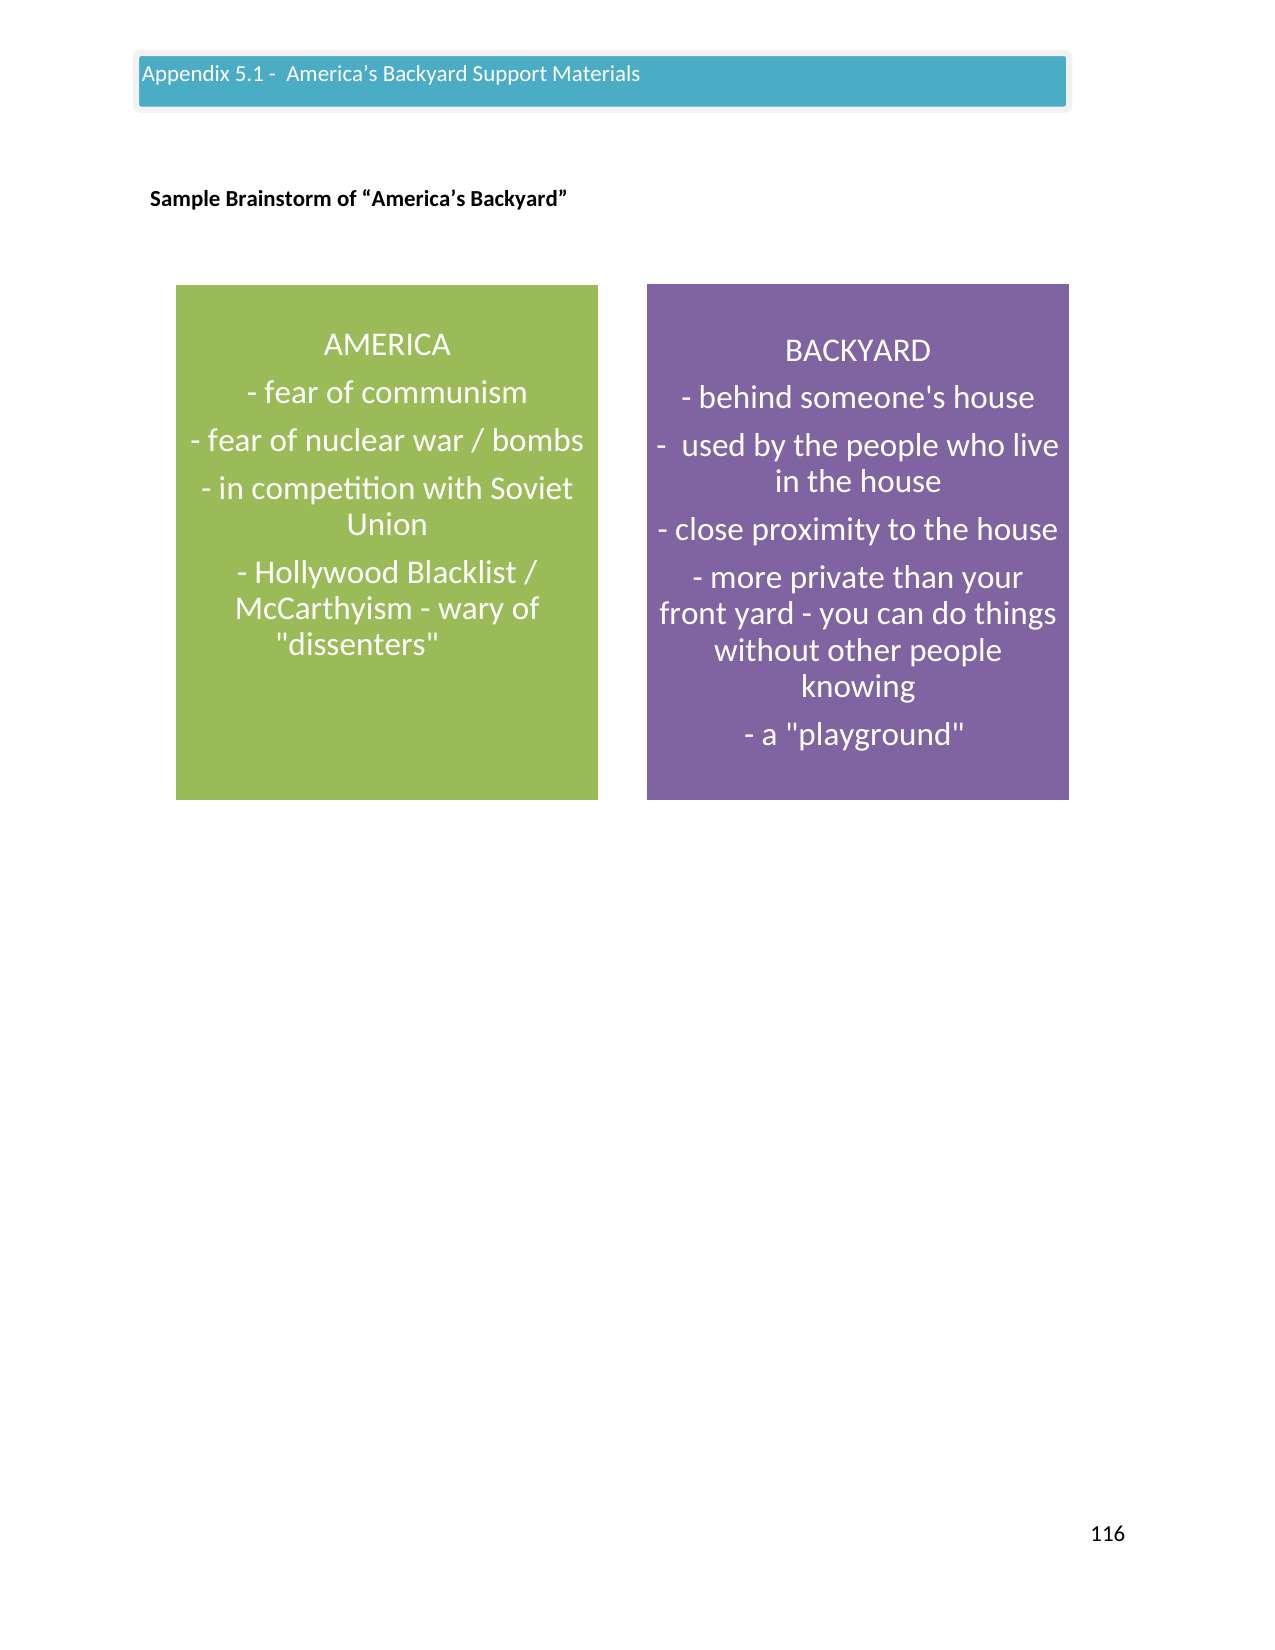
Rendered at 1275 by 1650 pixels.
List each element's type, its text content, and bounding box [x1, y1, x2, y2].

text Sample Brainstorm of “America’s Backyard” [150, 184, 1125, 212]
